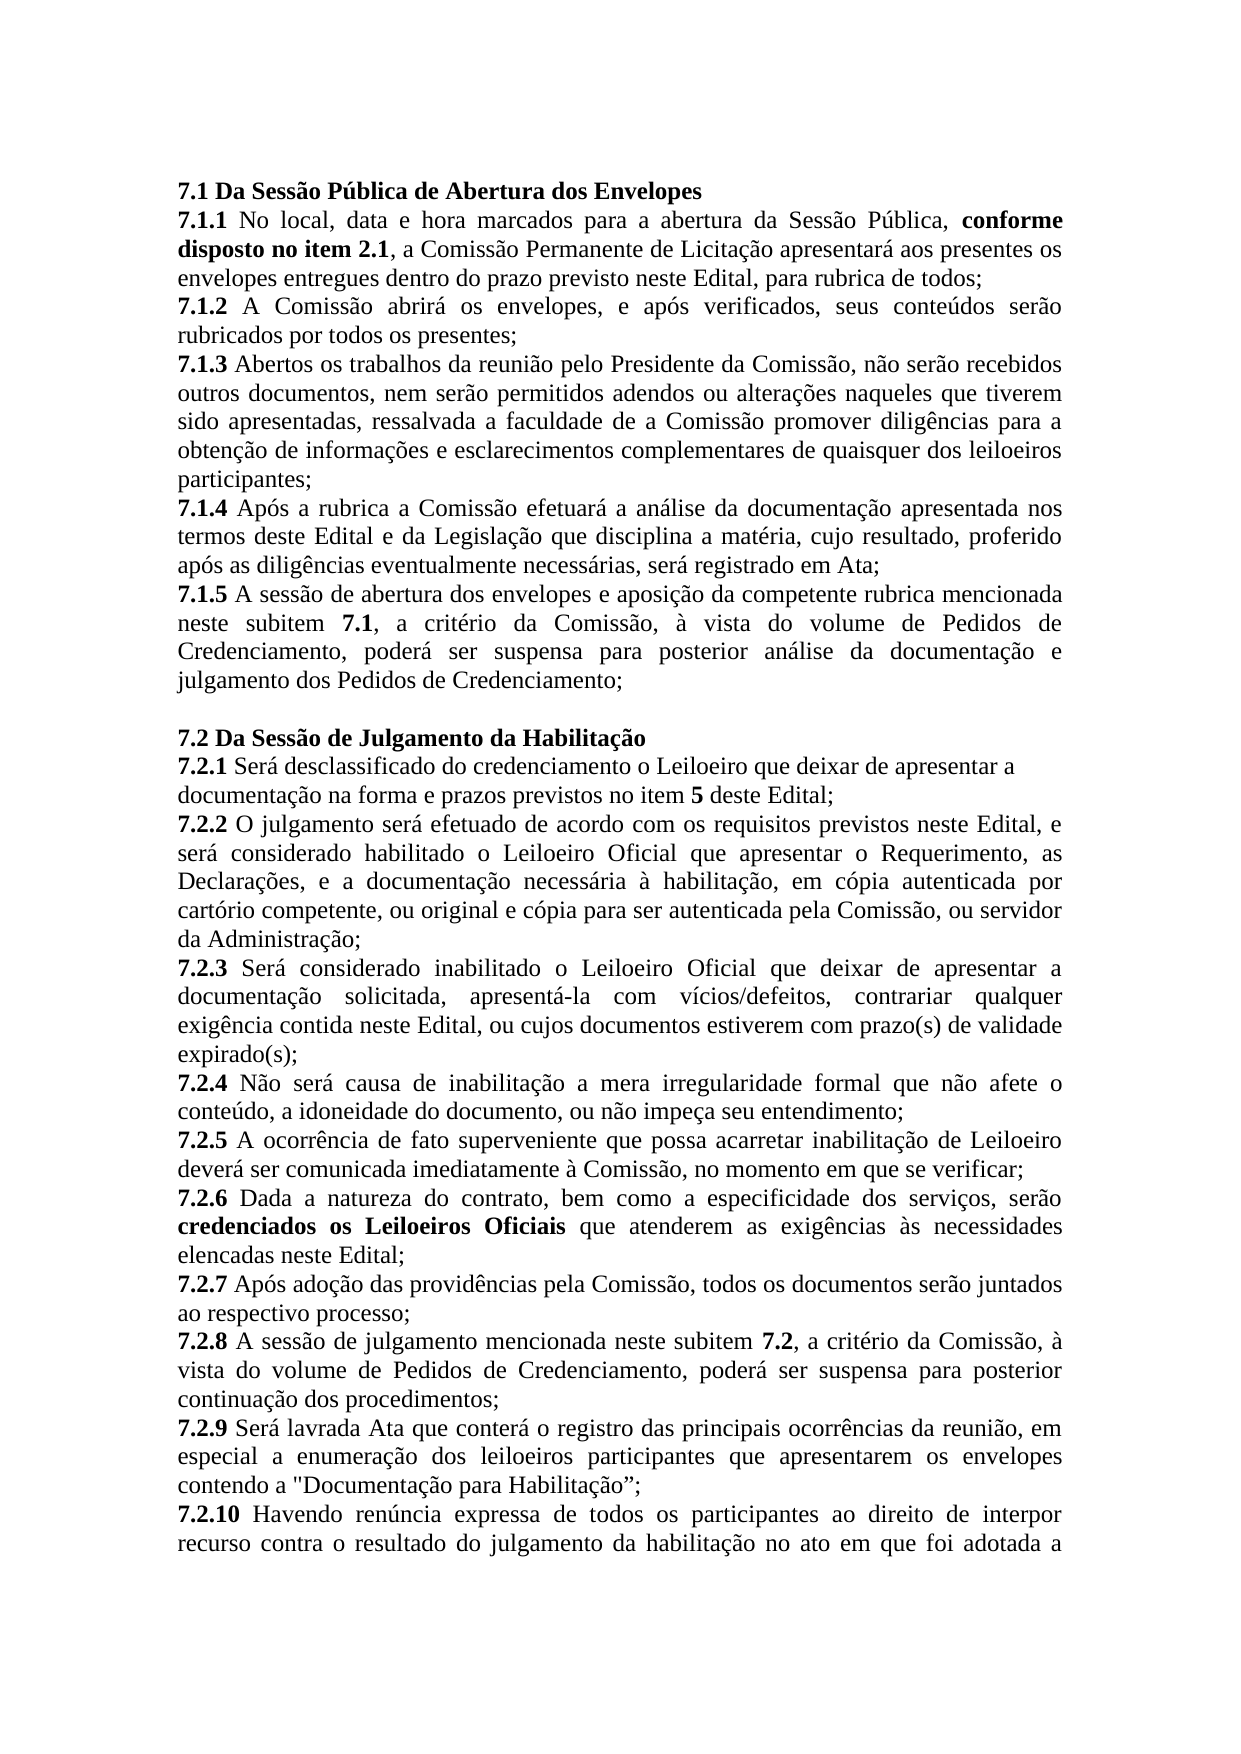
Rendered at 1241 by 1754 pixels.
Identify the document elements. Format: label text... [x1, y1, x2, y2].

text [177, 1499, 1063, 1556]
text 7.1.4 Após a rubrica a Comissão efetuará a análise da documentação apresentada nos termos deste Edital e da Legislação que disciplina a matéria, cujo resultado, proferido após as diligências eventualmente necessárias, será registrado em Ata; [177, 493, 1063, 579]
text 7.2.4 Não será causa de inabilitação a mera irregularidade formal que não afete o conteúdo, a idoneidade do documento, ou não impeça seu entendimento; [177, 1068, 1063, 1125]
text 7.2.6 Dada a natureza do contrato, bem como a especificidade dos serviços, serão credenciados os Leiloeiros Oficiais que atenderem as exigências às necessidades elencadas neste Edital; [177, 1183, 1063, 1269]
text 7.1 Da Sessão Pública de Abertura dos Envelopes [177, 176, 1063, 205]
text 7.1.1 No local, data e hora marcados para a abertura da Sessão Pública, conforme disposto no item 2.1, a Comissão Permanente de Licitação apresentará aos presentes os envelopes entregues dentro do prazo previsto neste Edital, para rubrica de todos; [177, 205, 1063, 291]
text 7.2.1 Será desclassificado do credenciamento o Leiloeiro que deixar de apresentar a [177, 751, 1063, 780]
text 7.2.9 Será lavrada Ata que conterá o registro das principais ocorrências da reunião, em especial a enumeração dos leiloeiros participantes que apresentarem os envelopes contendo a "Documentação para Habilitação”; [177, 1413, 1063, 1499]
text 7.1.2 A Comissão abrirá os envelopes, e após verificados, seus conteúdos serão rubricados por todos os presentes; [177, 291, 1063, 349]
text 7.2 Da Sessão de Julgamento da Habilitação [177, 723, 1063, 751]
text 7.2.3 Será considerado inabilitado o Leiloeiro Oficial que deixar de apresentar a documentação solicitada, apresentá-la com vícios/defeitos, contrariar qualquer exigência contida neste Edital, ou cujos documentos estiverem com prazo(s) de validade expirado(s); [177, 953, 1063, 1068]
text 7.1.5 A sessão de abertura dos envelopes e aposição da competente rubrica mencionada neste subitem 7.1, a critério da Comissão, à vista do volume de Pedidos de Credenciamento, poderá ser suspensa para posterior análise da documentação e julgamento dos Pedidos de Credenciamento; [177, 579, 1063, 694]
text 7.2.8 A sessão de julgamento mencionada neste subitem 7.2, a critério da Comissão, à vista do volume de Pedidos de Credenciamento, poderá ser suspensa para posterior continuação dos procedimentos; [177, 1326, 1063, 1413]
text 7.2.7 Após adoção das providências pela Comissão, todos os documentos serão juntados ao respectivo processo; [177, 1269, 1063, 1326]
text 7.1.3 Abertos os trabalhos da reunião pelo Presidente da Comissão, não serão recebidos outros documentos, nem serão permitidos adendos ou alterações naqueles que tiverem sido apresentadas, ressalvada a faculdade de a Comissão promover diligências para a obtenção de informações e esclarecimentos complementares de quaisquer dos leiloeiros participantes; [177, 349, 1063, 493]
text documentação na forma e prazos previstos no item 5 deste Edital; [177, 780, 1063, 809]
text 7.2.2 O julgamento será efetuado de acordo com os requisitos previstos neste Edital, e será considerado habilitado o Leiloeiro Oficial que apresentar o Requerimento, as Declarações, e a documentação necessária à habilitação, em cópia autenticada por cartório competente, ou original e cópia para ser autenticada pela Comissão, ou servidor da Administração; [177, 809, 1063, 953]
text 7.2.5 A ocorrência de fato superveniente que possa acarretar inabilitação de Leiloeiro deverá ser comunicada imediatamente à Comissão, no momento em que se verificar; [177, 1125, 1063, 1183]
